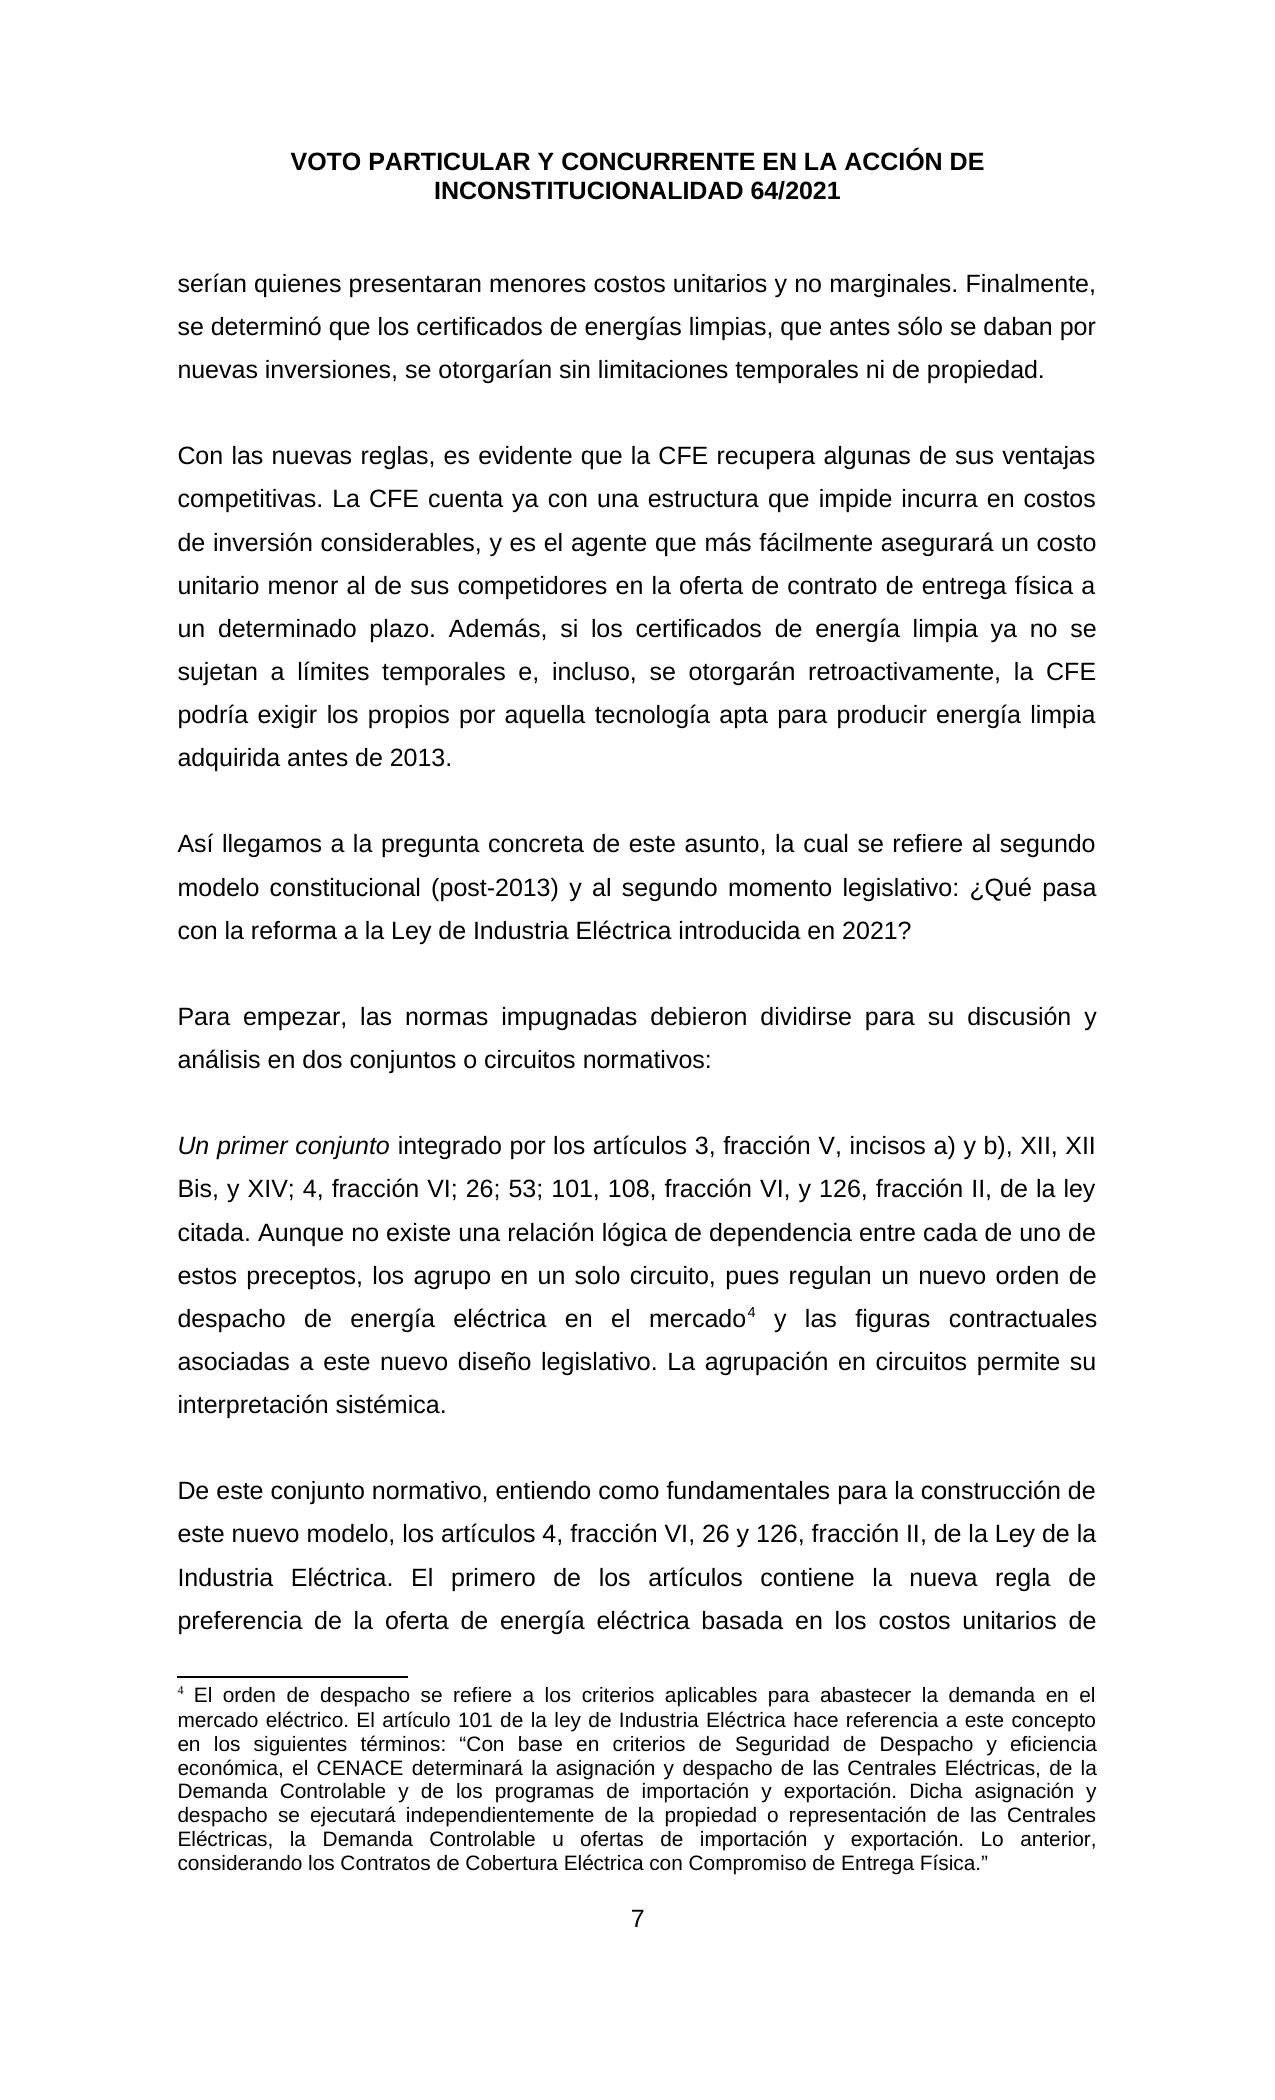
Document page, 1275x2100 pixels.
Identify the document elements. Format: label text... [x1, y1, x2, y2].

text Con las nuevas reglas, es evidente que la CFE recupera algunas de sus ventajas competitivas. La CFE cuenta ya con una estructura que impide incurra en costos de inversión considerables, y es el agente que más fácilmente asegurará un costo unitario menor al de sus competidores en la oferta de contrato de entrega física a un determinado plazo. Además, si los certificados de energía limpia ya no se sujetan a límites temporales e, incluso, se otorgarán retroactivamente, la CFE podría exigir los propios por aquella tecnología apta para producir energía limpia adquirida antes de 2013. [177, 441, 1098, 772]
text Un primer conjunto integrado por los artículos 3, fracción V, incisos a) y b), XII, XII Bis, y XIV; 4, fracción VI; 26; 53; 101, 108, fracción VI, y 126, fracción II, de la ley citada. Aunque no existe una relación lógica de dependencia entre cada de uno de estos preceptos, los agrupo en un solo circuito, pues regulan un nuevo orden de despacho de energía eléctrica en el mercado y las figuras contractuales asociadas a este nuevo diseño legislativo. La agrupación en circuitos permite su interpretación sistémica. [177, 1131, 1098, 1419]
text Así llegamos a la pregunta concreta de este asunto, la cual se refiere al segundo modelo constitucional (post-2013) y al segundo momento legislativo: ¿Qué pasa con la reforma a la Ley de Industria Eléctrica introducida en 2021? [177, 829, 1098, 944]
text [177, 269, 1098, 384]
text Para empezar, las normas impugnadas debieron dividirse para su discusión y análisis en dos conjuntos o circuitos normativos: [177, 1002, 1098, 1074]
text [177, 1476, 1098, 1634]
